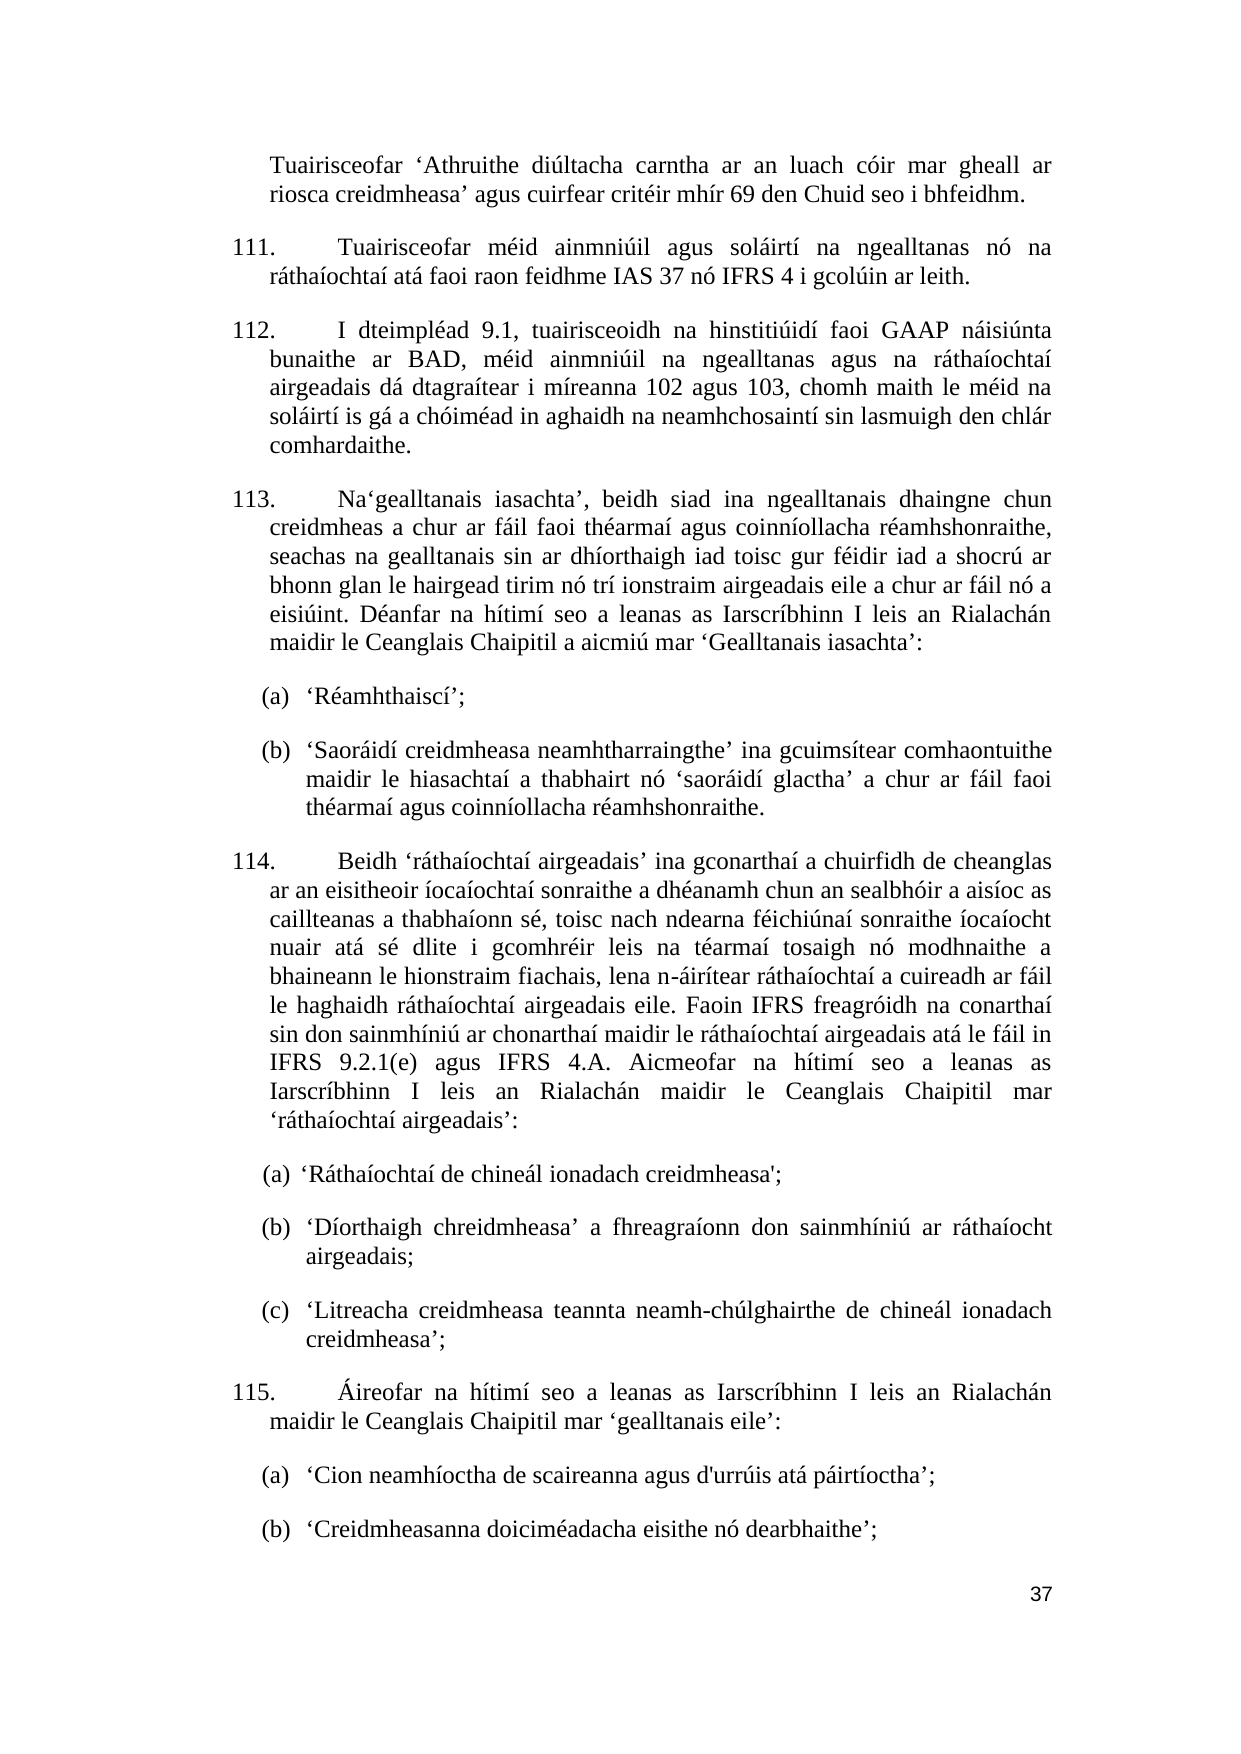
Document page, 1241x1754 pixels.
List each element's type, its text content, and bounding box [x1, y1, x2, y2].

list ‘Cion neamhíoctha de scaireanna agus d'urrúis atá páirtíoctha’; [261, 1460, 1053, 1489]
list ‘Creidmheasanna doiciméadacha eisithe nó dearbhaithe’; [261, 1514, 1053, 1542]
text Áireofar na hítimí seo a leanas as Iarscríbhinn I leis an Rialachán maidir le Ceanglais Chaipitil mar ‘gealltanais eile’: [232, 1377, 1053, 1435]
list ‘Réamhthaiscí’; [261, 681, 1053, 710]
list ‘Saoráidí creidmheasa neamhtharraingthe’ ina gcuimsítear comhaontuithe maidir le hiasachtaí a thabhairt nó ‘saoráidí glactha’ a chur ar fáil faoi théarmaí agus coinníollacha réamhshonraithe. [261, 735, 1053, 821]
text Tuairisceofar méid ainmniúil agus soláirtí na ngealltanas nó na ráthaíochtaí atá faoi raon feidhme IAS 37 nó IFRS 4 i gcolúin ar leith. [232, 232, 1053, 290]
list ‘Litreacha creidmheasa teannta neamh-chúlghairthe de chineál ionadach creidmheasa’; [261, 1295, 1053, 1352]
text I dteimpléad 9.1, tuairisceoidh na hinstitiúidí faoi GAAP náisiúnta bunaithe ar BAD, méid ainmniúil na ngealltanas agus na ráthaíochtaí airgeadais dá dtagraítear i míreanna 102 agus 103, chomh maith le méid na soláirtí is gá a chóiméad in aghaidh na neamhchosaintí sin lasmuigh den chlár comhardaithe. [232, 315, 1053, 459]
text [232, 150, 1053, 207]
text Beidh ‘ráthaíochtaí airgeadais’ ina gconarthaí a chuirfidh de cheanglas ar an eisitheoir íocaíochtaí sonraithe a dhéanamh chun an sealbhóir a aisíoc as caillteanas a thabhaíonn sé, toisc nach ndearna féichiúnaí sonraithe íocaíocht nuair atá sé dlite i gcomhréir leis na téarmaí tosaigh nó modhnaithe a bhaineann le hionstraim fiachais, lena n-áirítear ráthaíochtaí a cuireadh ar fáil le haghaidh ráthaíochtaí airgeadais eile. Faoin IFRS freagróidh na conarthaí sin don sainmhíniú ar chonarthaí maidir le ráthaíochtaí airgeadais atá le fáil in IFRS 9.2.1(e) agus IFRS 4.A. Aicmeofar na hítimí seo a leanas as Iarscríbhinn I leis an Rialachán maidir le Ceanglais Chaipitil mar ‘ráthaíochtaí airgeadais’: [232, 846, 1053, 1134]
list ‘Ráthaíochtaí de chineál ionadach creidmheasa'; [262, 1159, 1053, 1187]
text Na‘gealltanais iasachta’, beidh siad ina ngealltanais dhaingne chun creidmheas a chur ar fáil faoi théarmaí agus coinníollacha réamhshonraithe, seachas na gealltanais sin ar dhíorthaigh iad toisc gur féidir iad a shocrú ar bhonn glan le hairgead tirim nó trí ionstraim airgeadais eile a chur ar fáil nó a eisiúint. Déanfar na hítimí seo a leanas as Iarscríbhinn I leis an Rialachán maidir le Ceanglais Chaipitil a aicmiú mar ‘Gealltanais iasachta’: [232, 484, 1053, 656]
list ‘Díorthaigh chreidmheasa’ a fhreagraíonn don sainmhíniú ar ráthaíocht airgeadais; [261, 1212, 1053, 1270]
